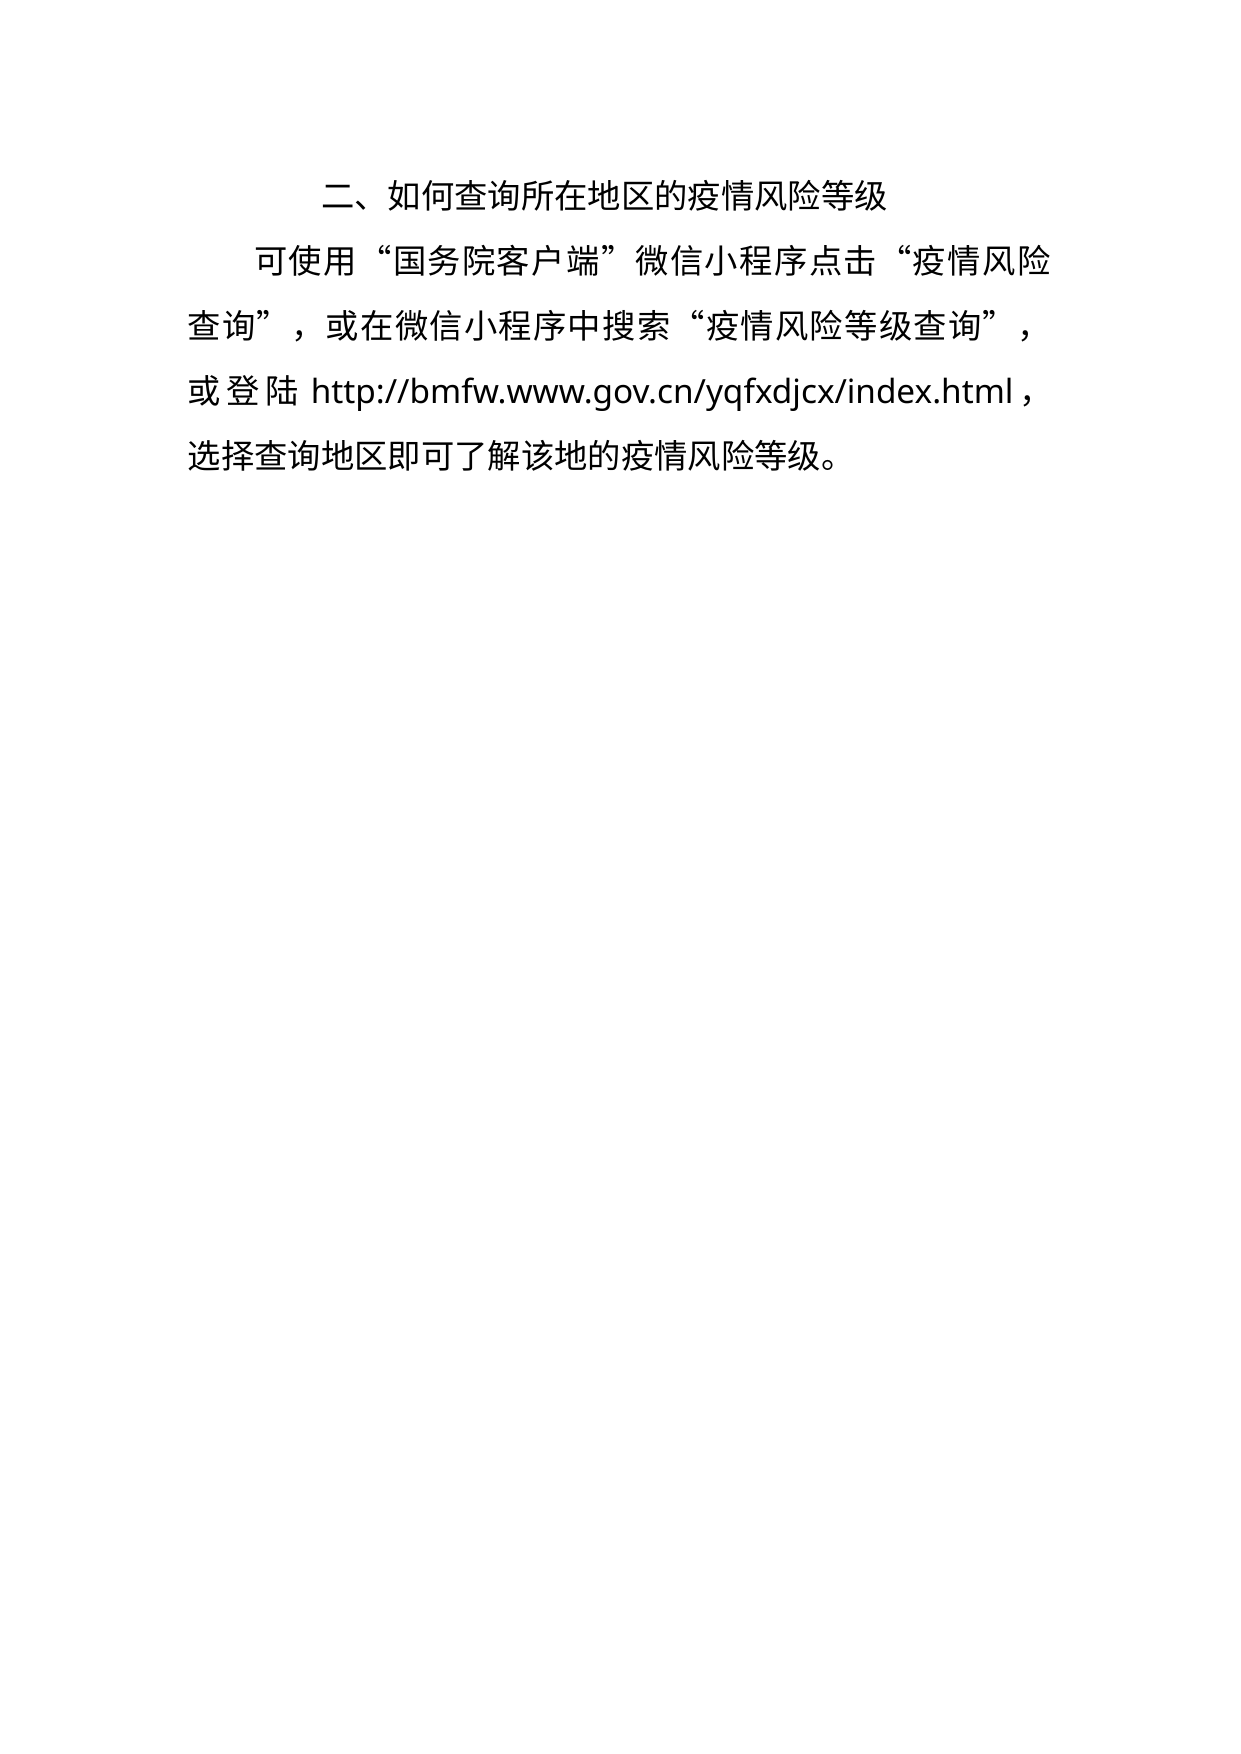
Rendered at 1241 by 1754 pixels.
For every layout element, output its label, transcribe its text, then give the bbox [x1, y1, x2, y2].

text 二、如何查询所在地区的疫情风险等级 [187, 162, 1053, 227]
text 可使用“国务院客户端”微信小程序点击“疫情风险查询”，或在微信小程序中搜索“疫情风险等级查询”，或登陆http://bmfw.www.gov.cn/yqfxdjcx/index.html，选择查询地区即可了解该地的疫情风险等级。 [187, 227, 1053, 487]
